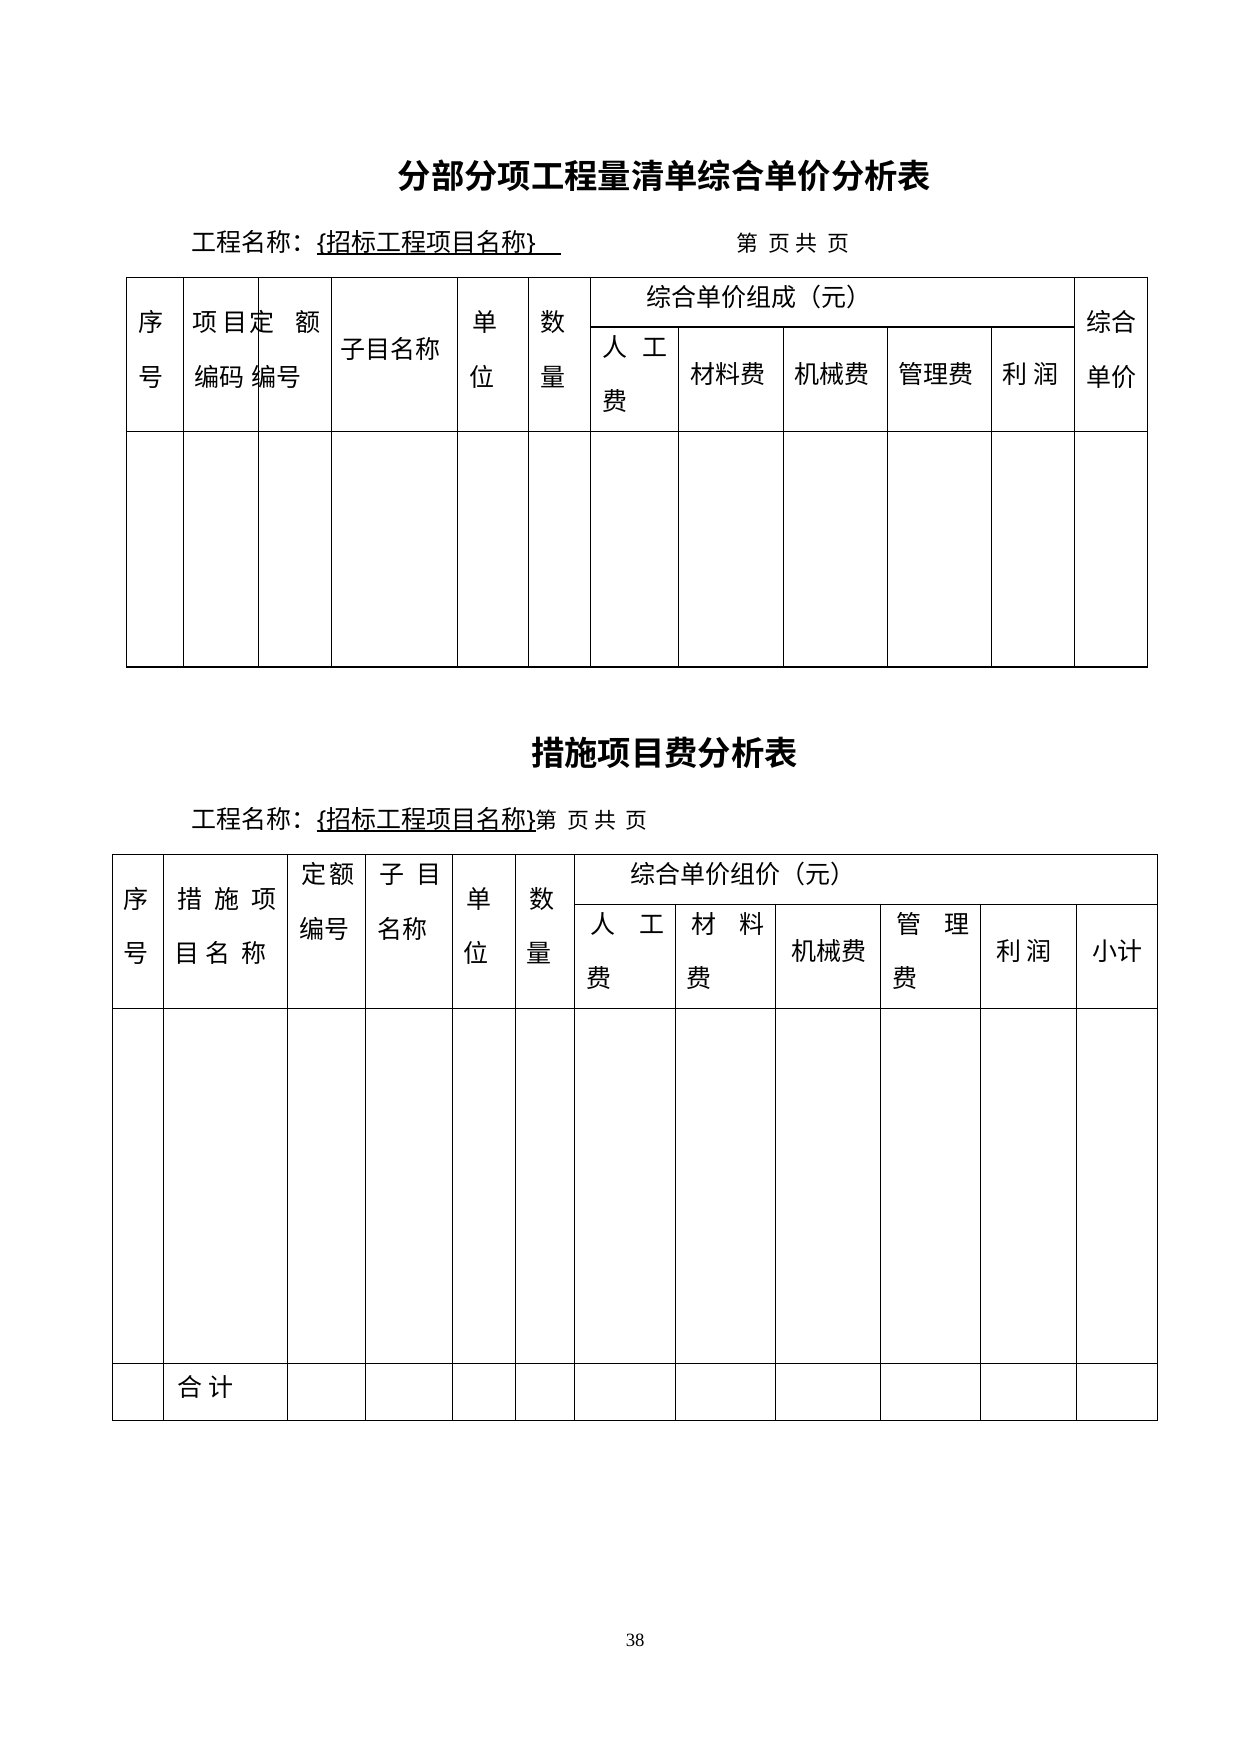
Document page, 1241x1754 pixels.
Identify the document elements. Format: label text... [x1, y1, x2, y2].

table_header 措施项目 名 称 [164, 855, 287, 1008]
table_header 子目名称 [332, 278, 457, 431]
table_cell [366, 1364, 452, 1420]
table_cell [679, 432, 783, 666]
table_cell [366, 1009, 452, 1362]
table_cell [288, 1364, 365, 1420]
table_cell 人工费 [591, 328, 678, 431]
table_header 数量 [529, 278, 590, 431]
text 措施项目费分析表 [148, 727, 1122, 775]
table_header 单位 [453, 855, 515, 1008]
table_cell 管理费 [888, 328, 991, 431]
table_cell [1077, 1364, 1157, 1420]
table_cell 机械费 [776, 905, 880, 1008]
table_header 综合单价组成（元） [591, 278, 1074, 326]
table_cell [453, 1364, 515, 1420]
table_header 序号 [113, 855, 163, 1008]
table_cell [164, 1009, 287, 1362]
table_cell [776, 1009, 880, 1362]
table_cell [575, 1364, 675, 1420]
table_cell [992, 432, 1074, 666]
table_cell [981, 1364, 1076, 1420]
table_cell 人工费 [575, 905, 675, 1008]
table_cell [332, 432, 457, 666]
table_cell [881, 1364, 980, 1420]
table_cell 材料费 [679, 328, 783, 431]
table_header 综合单价组价（元） [575, 855, 1157, 903]
table_cell [288, 1009, 365, 1362]
table_header 序号 [127, 278, 183, 431]
table_header 定额编号 [259, 278, 331, 431]
table_cell [516, 1364, 574, 1420]
table_header 项目编码 [184, 278, 258, 431]
table_cell [113, 1009, 163, 1362]
table_cell [676, 1009, 775, 1362]
text 工程名称：{招标工程项目名称} 第 页 共 页 [148, 222, 1122, 258]
table_cell [881, 1009, 980, 1362]
table_cell [591, 432, 678, 666]
table_cell [184, 432, 258, 666]
table_cell 机械费 [784, 328, 887, 431]
table_cell [1075, 432, 1147, 666]
table_cell [453, 1009, 515, 1362]
table_cell [676, 1364, 775, 1420]
table_cell [776, 1364, 880, 1420]
table_cell [127, 432, 183, 666]
table_cell [113, 1364, 163, 1420]
table_cell [784, 432, 887, 666]
table_cell [575, 1009, 675, 1362]
table_cell 管理费 [881, 905, 980, 1008]
table_header 子目名称 [366, 855, 452, 1008]
table_header 数量 [516, 855, 574, 1008]
table_cell 材料费 [676, 905, 775, 1008]
table_header 单位 [458, 278, 528, 431]
table_cell 利 润 [981, 905, 1076, 1008]
table_cell [981, 1009, 1076, 1362]
text 分部分项工程量清单综合单价分析表 [148, 150, 1122, 198]
table_cell [259, 432, 331, 666]
table_header 定额编号 [288, 855, 365, 1008]
table_cell [516, 1009, 574, 1362]
table_cell 利 润 [992, 328, 1074, 431]
table_header 综合 单价 [1075, 278, 1147, 431]
table_cell [1077, 1009, 1157, 1362]
table_cell 合 计 [164, 1364, 287, 1420]
table_cell [888, 432, 991, 666]
text 工程名称：{招标工程项目名称}第 页 共 页 [148, 799, 1122, 836]
table_cell 小计 [1077, 905, 1157, 1008]
table_cell [529, 432, 590, 666]
table_cell [458, 432, 528, 666]
